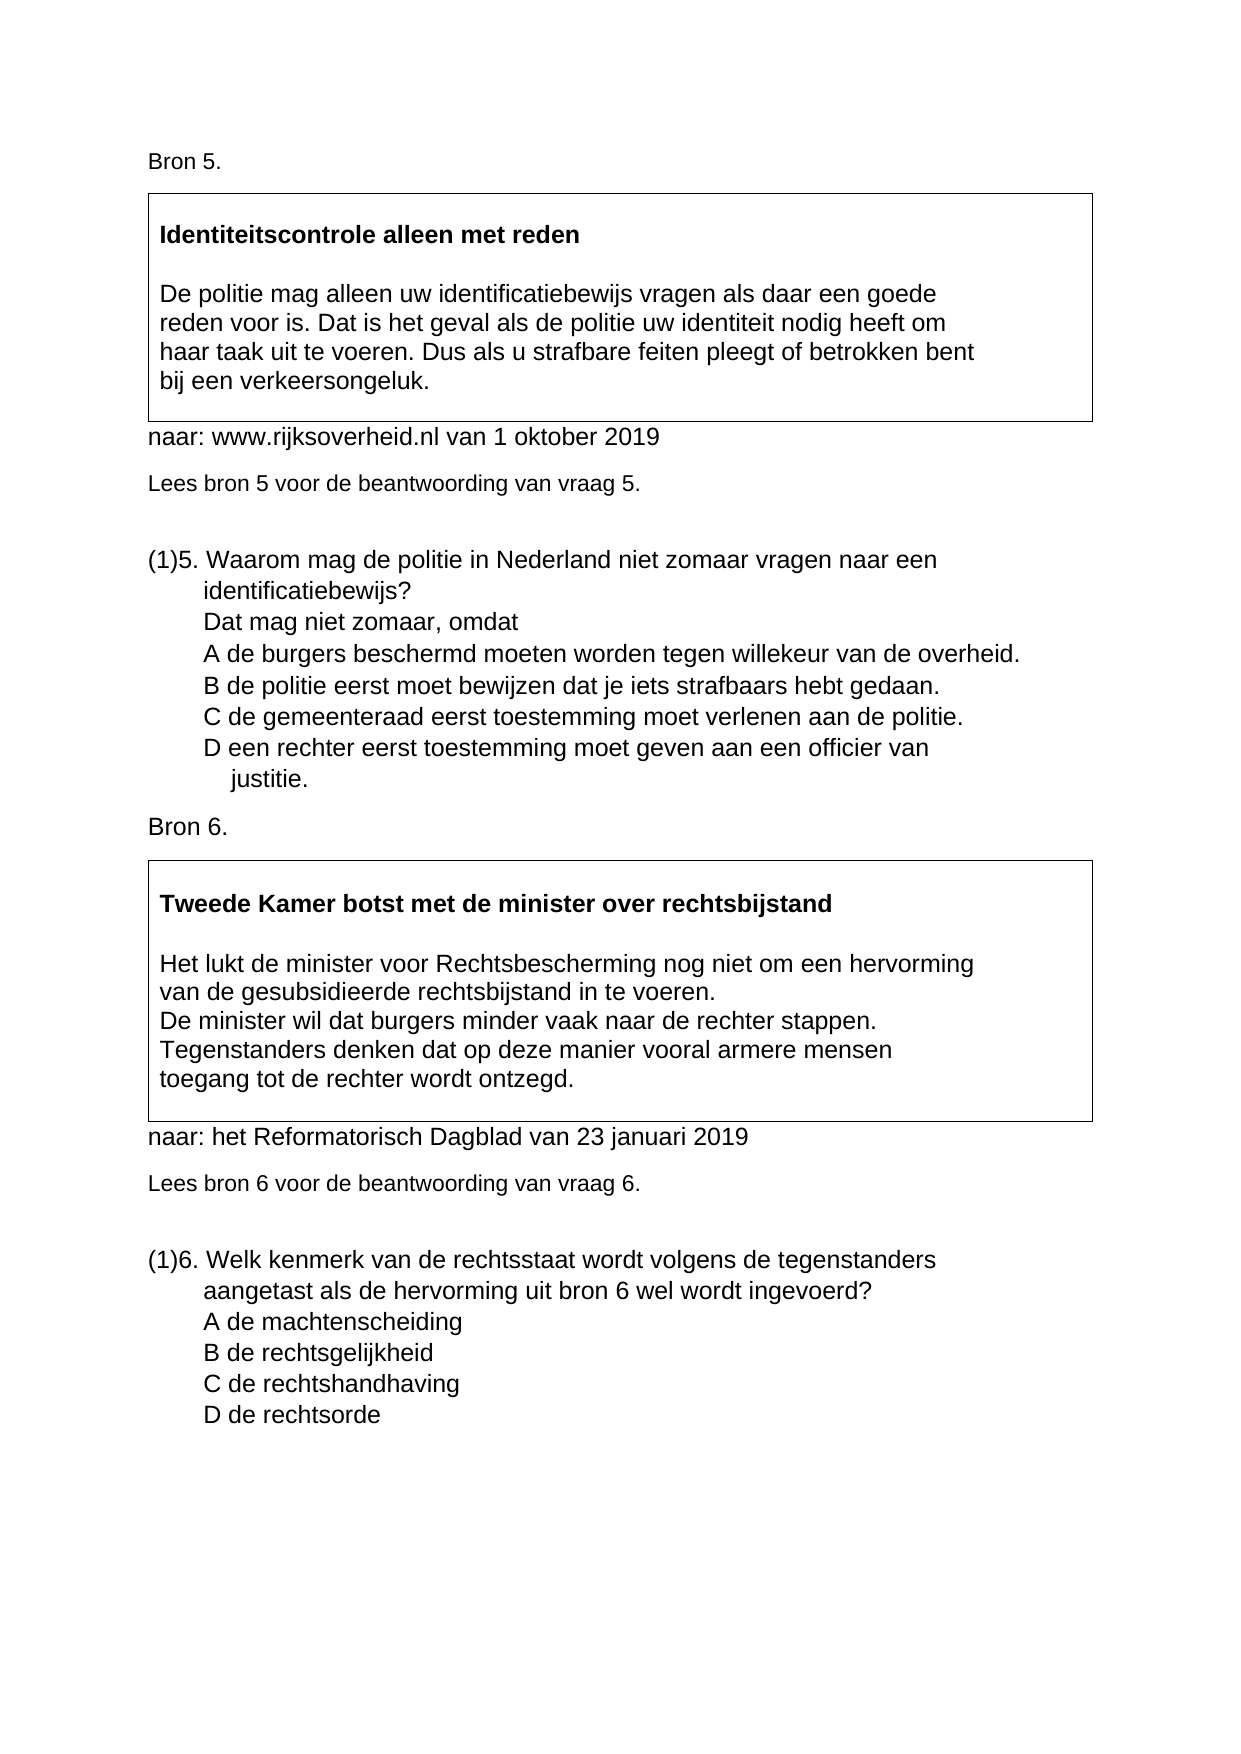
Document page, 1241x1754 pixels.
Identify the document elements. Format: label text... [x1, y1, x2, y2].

text naar: het Reformatorisch Dagblad van 23 januari 2019 [148, 1122, 1093, 1151]
text naar: www.rijksoverheid.nl van 1 oktober 2019 [148, 422, 1093, 451]
text Lees bron 5 voor de beantwoording van vraag 5. [148, 469, 1093, 526]
text Lees bron 6 voor de beantwoording van vraag 6. [148, 1170, 1093, 1226]
text Bron 6. [148, 812, 1093, 841]
text (1)5. Waarom mag de politie in Nederland niet zomaar vragen naar een identificatiebewijs? Dat mag niet zomaar, omdat A de burgers beschermd moeten worden tegen willekeur van de overheid. B de politie eerst moet bewijzen dat je iets strafbaars hebt gedaan. C de gemeenteraad eerst toestemming moet verlenen aan de politie. D een rechter eerst toestemming moet geven aan een officier van justitie. [148, 545, 1093, 793]
table_header Tweede Kamer botst met de minister over rechtsbijstand Het lukt de minister voor Rechtsbescherming nog niet om een hervorming van de gesubsidieerde rechtsbijstand in te voeren. De minister wil dat burgers minder vaak naar de rechter stappen. Tegenstanders denken dat op deze manier vooral armere mensen toegang tot de rechter wordt ontzegd. [149, 861, 1092, 1121]
table_header Identiteitscontrole alleen met reden De politie mag alleen uw identificatiebewijs vragen als daar een goede reden voor is. Dat is het geval als de politie uw identiteit nodig heeft om haar taak uit te voeren. Dus als u strafbare feiten pleegt of betrokken bent bij een verkeersongeluk. [149, 194, 1092, 421]
text Bron 5. [148, 148, 1093, 174]
text (1)6. Welk kenmerk van de rechtsstaat wordt volgens de tegenstanders aangetast als de hervorming uit bron 6 wel wordt ingevoerd? A de machtenscheiding B de rechtsgelijkheid C de rechtshandhaving D de rechtsorde [148, 1245, 1093, 1429]
